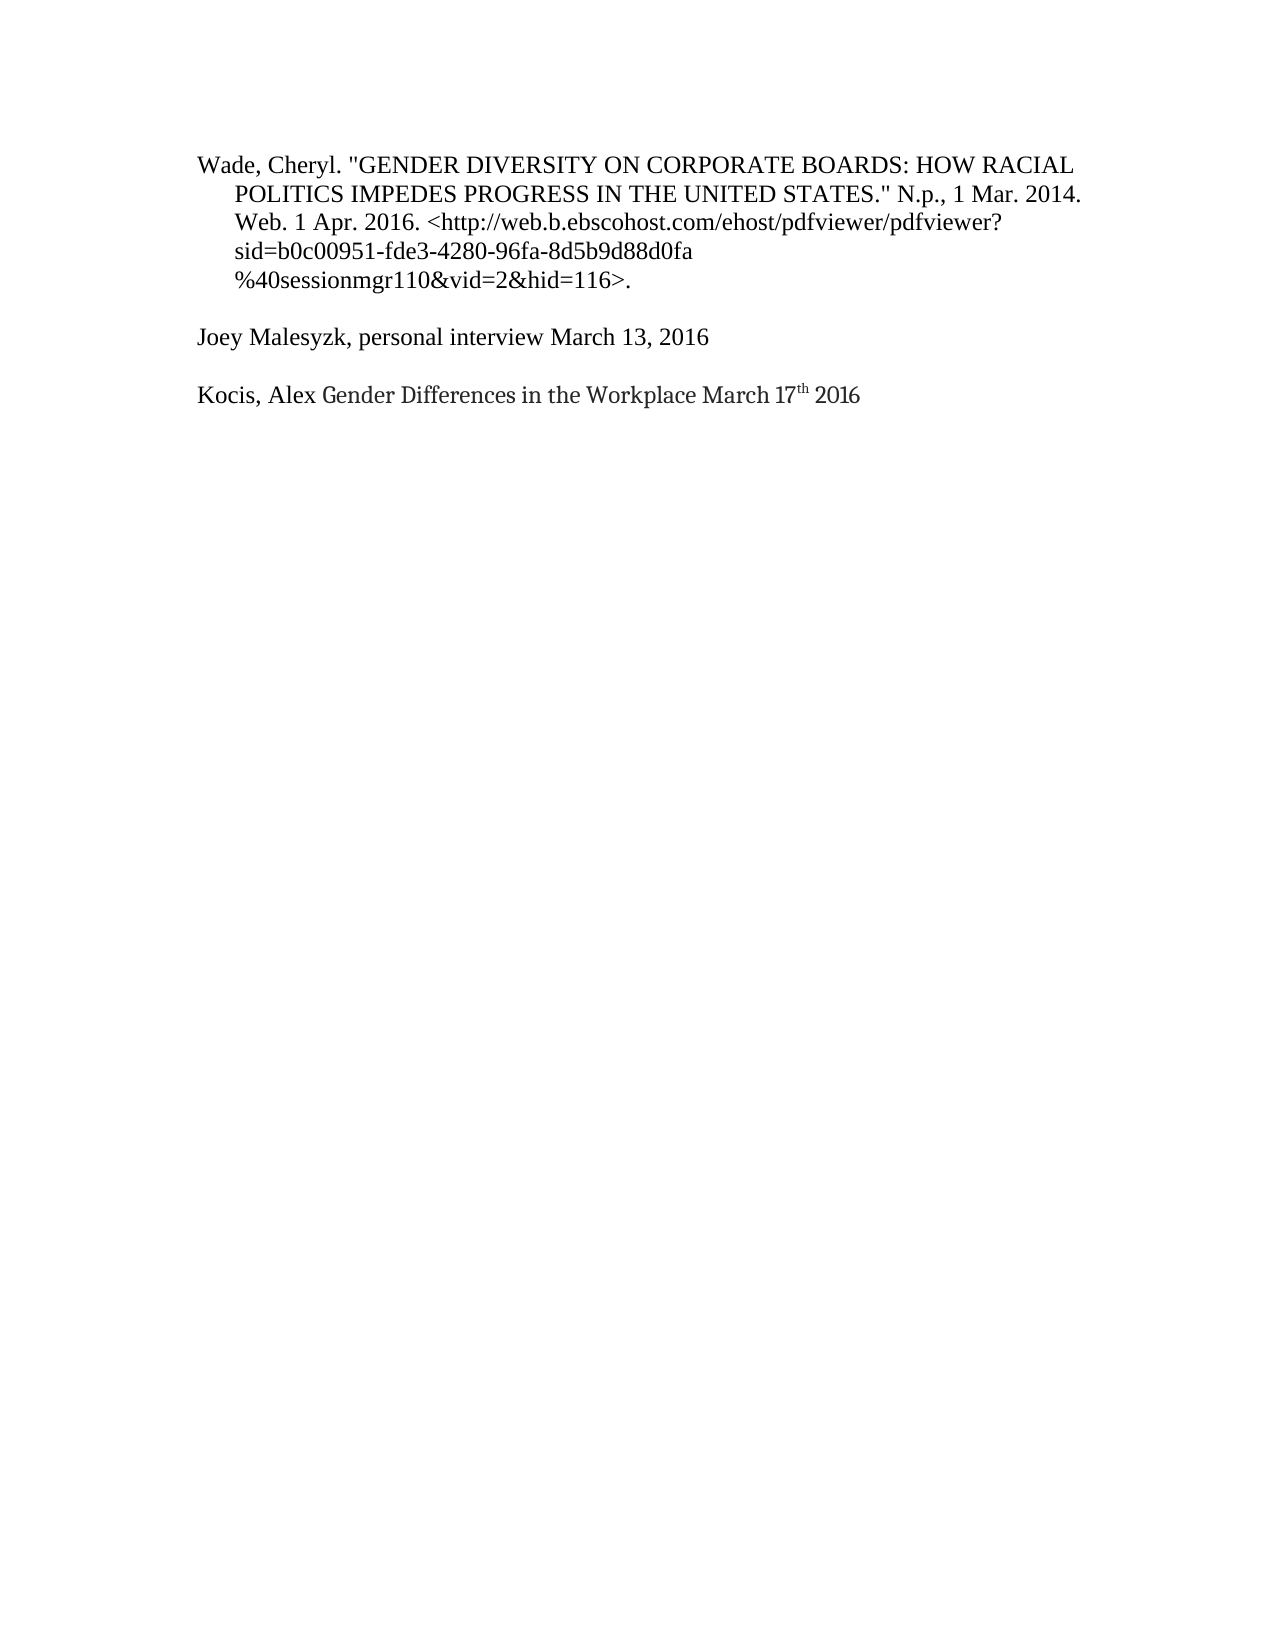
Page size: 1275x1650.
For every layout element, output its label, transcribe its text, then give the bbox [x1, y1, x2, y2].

text Wade, Cheryl. "GENDER DIVERSITY ON CORPORATE BOARDS: HOW RACIAL POLITICS IMPEDES PROGRESS IN THE UNITED STATES." N.p., 1 Mar. 2014. Web. 1 Apr. 2016. <http://web.b.ebscohost.com/ehost/pdfviewer/pdfviewer?sid=b0c00951-fde3-4280-96fa-8d5b9d88d0fa%40sessionmgr110&vid=2&hid=116>. [197, 150, 1087, 294]
text Kocis, Alex Gender Differences in the Workplace March 17th 2016 [197, 380, 1087, 409]
text Joey Malesyzk, personal interview March 13, 2016 [197, 322, 1087, 351]
